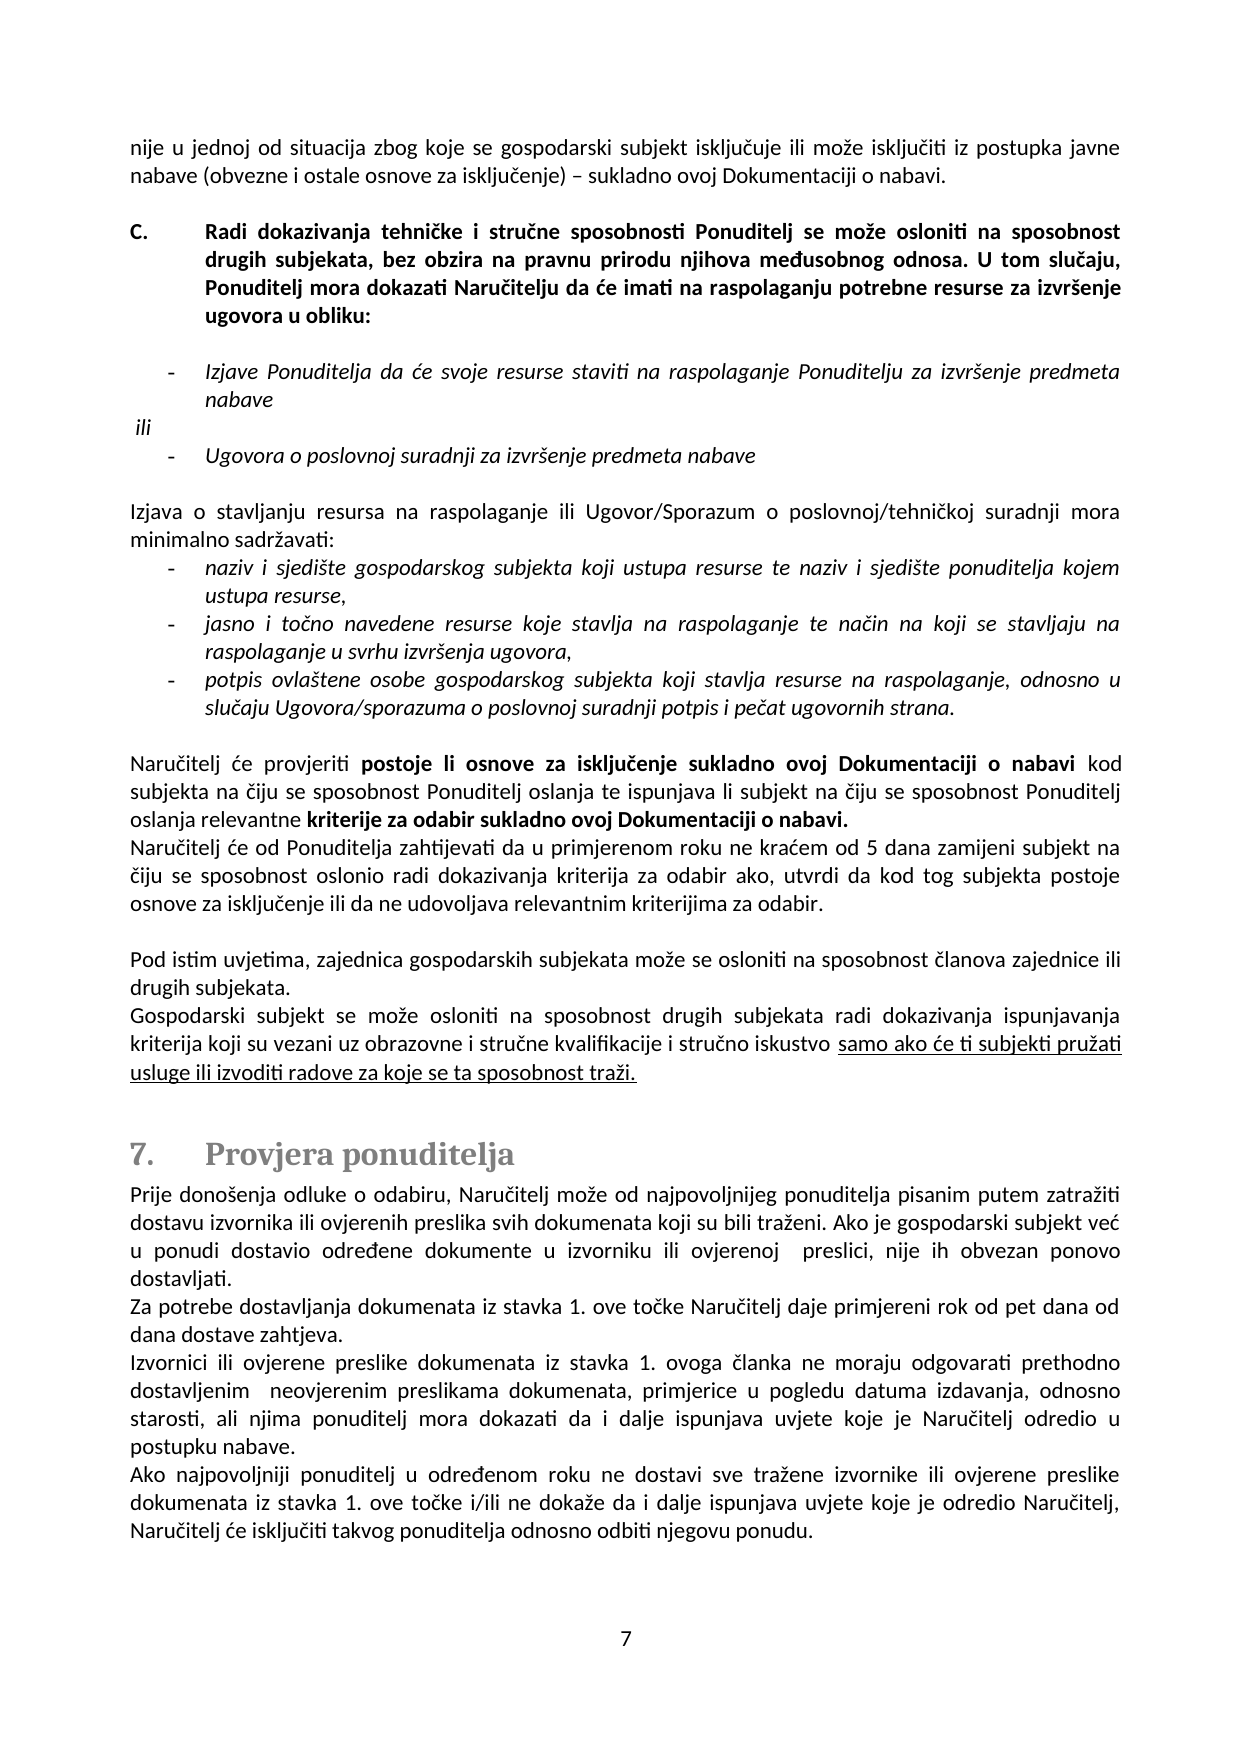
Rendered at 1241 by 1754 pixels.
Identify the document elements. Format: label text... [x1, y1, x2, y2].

text Izvornici ili ovjerene preslike dokumenata iz stavka 1. ovoga članka ne moraju odgovarati prethodno dostavljenim neovjerenim preslikama dokumenata, primjerice u pogledu datuma izdavanja, odnosno starosti, ali njima ponuditelj mora dokazati da i dalje ispunjava uvjete koje je Naručitelj odredio u postupku nabave. [130, 1348, 1122, 1460]
text nije u jednoj od situacija zbog koje se gospodarski subjekt isključuje ili može isključiti iz postupka javne nabave (obvezne i ostale osnove za isključenje) – sukladno ovoj Dokumentaciji o nabavi. [130, 133, 1122, 189]
text Za potrebe dostavljanja dokumenata iz stavka 1. ove točke Naručitelj daje primjereni rok od pet dana od dana dostave zahtjeva. [130, 1292, 1122, 1348]
list potpis ovlaštene osobe gospodarskog subjekta koji stavlja resurse na raspolaganje, odnosno u slučaju Ugovora/sporazuma o poslovnoj suradnji potpis i pečat ugovornih strana. [167, 665, 1122, 721]
text Naručitelj će provjeriti postoje li osnove za isključenje sukladno ovoj Dokumentaciji o nabavi kod subjekta na čiju se sposobnost Ponuditelj oslanja te ispunjava li subjekt na čiju se sposobnost Ponuditelj oslanja relevantne kriterije za odabir sukladno ovoj Dokumentaciji o nabavi. [130, 749, 1122, 833]
list Ugovora o poslovnoj suradnji za izvršenje predmeta nabave [167, 441, 1122, 469]
text Pod istim uvjetima, zajednica gospodarskih subjekata može se osloniti na sposobnost članova zajednice ili drugih subjekata. [130, 946, 1122, 1002]
text Provjera ponuditelja [130, 1136, 1122, 1174]
text Naručitelj će od Ponuditelja zahtijevati da u primjerenom roku ne kraćem od 5 dana zamijeni subjekt na čiju se sposobnost oslonio radi dokazivanja kriterija za odabir ako, utvrdi da kod tog subjekta postoje osnove za isključenje ili da ne udovoljava relevantnim kriterijima za odabir. [130, 833, 1122, 917]
text Gospodarski subjekt se može osloniti na sposobnost drugih subjekata radi dokazivanja ispunjavanja kriterija koji su vezani uz obrazovne i stručne kvalifikacije i stručno iskustvo samo ako će ti subjekti pružati usluge ili izvoditi radove za koje se ta sposobnost traži. [130, 1002, 1122, 1086]
list naziv i sjedište gospodarskog subjekta koji ustupa resurse te naziv i sjedište ponuditelja kojem ustupa resurse, [167, 553, 1122, 609]
list Izjave Ponuditelja da će svoje resurse staviti na raspolaganje Ponuditelju za izvršenje predmeta nabave [167, 357, 1122, 413]
list Radi dokazivanja tehničke i stručne sposobnosti Ponuditelj se može osloniti na sposobnost drugih subjekata, bez obzira na pravnu prirodu njihova međusobnog odnosa. U tom slučaju, Ponuditelj mora dokazati Naručitelju da će imati na raspolaganju potrebne resurse za izvršenje ugovora u obliku: [130, 217, 1122, 329]
text Izjava o stavljanju resursa na raspolaganje ili Ugovor/Sporazum o poslovnoj/tehničkoj suradnji mora minimalno sadržavati: [130, 497, 1122, 553]
list jasno i točno navedene resurse koje stavlja na raspolaganje te način na koji se stavljaju na raspolaganje u svrhu izvršenja ugovora, [167, 609, 1122, 665]
text Prije donošenja odluke o odabiru, Naručitelj može od najpovoljnijeg ponuditelja pisanim putem zatražiti dostavu izvornika ili ovjerenih preslika svih dokumenata koji su bili traženi. Ako je gospodarski subjekt već u ponudi dostavio određene dokumente u izvorniku ili ovjerenoj preslici, nije ih obvezan ponovo dostavljati. [130, 1180, 1122, 1292]
text Ako najpovoljniji ponuditelj u određenom roku ne dostavi sve tražene izvornike ili ovjerene preslike dokumenata iz stavka 1. ove točke i/ili ne dokaže da i dalje ispunjava uvjete koje je odredio Naručitelj, Naručitelj će isključiti takvog ponuditelja odnosno odbiti njegovu ponudu. [130, 1460, 1122, 1544]
text ili [130, 413, 1122, 441]
